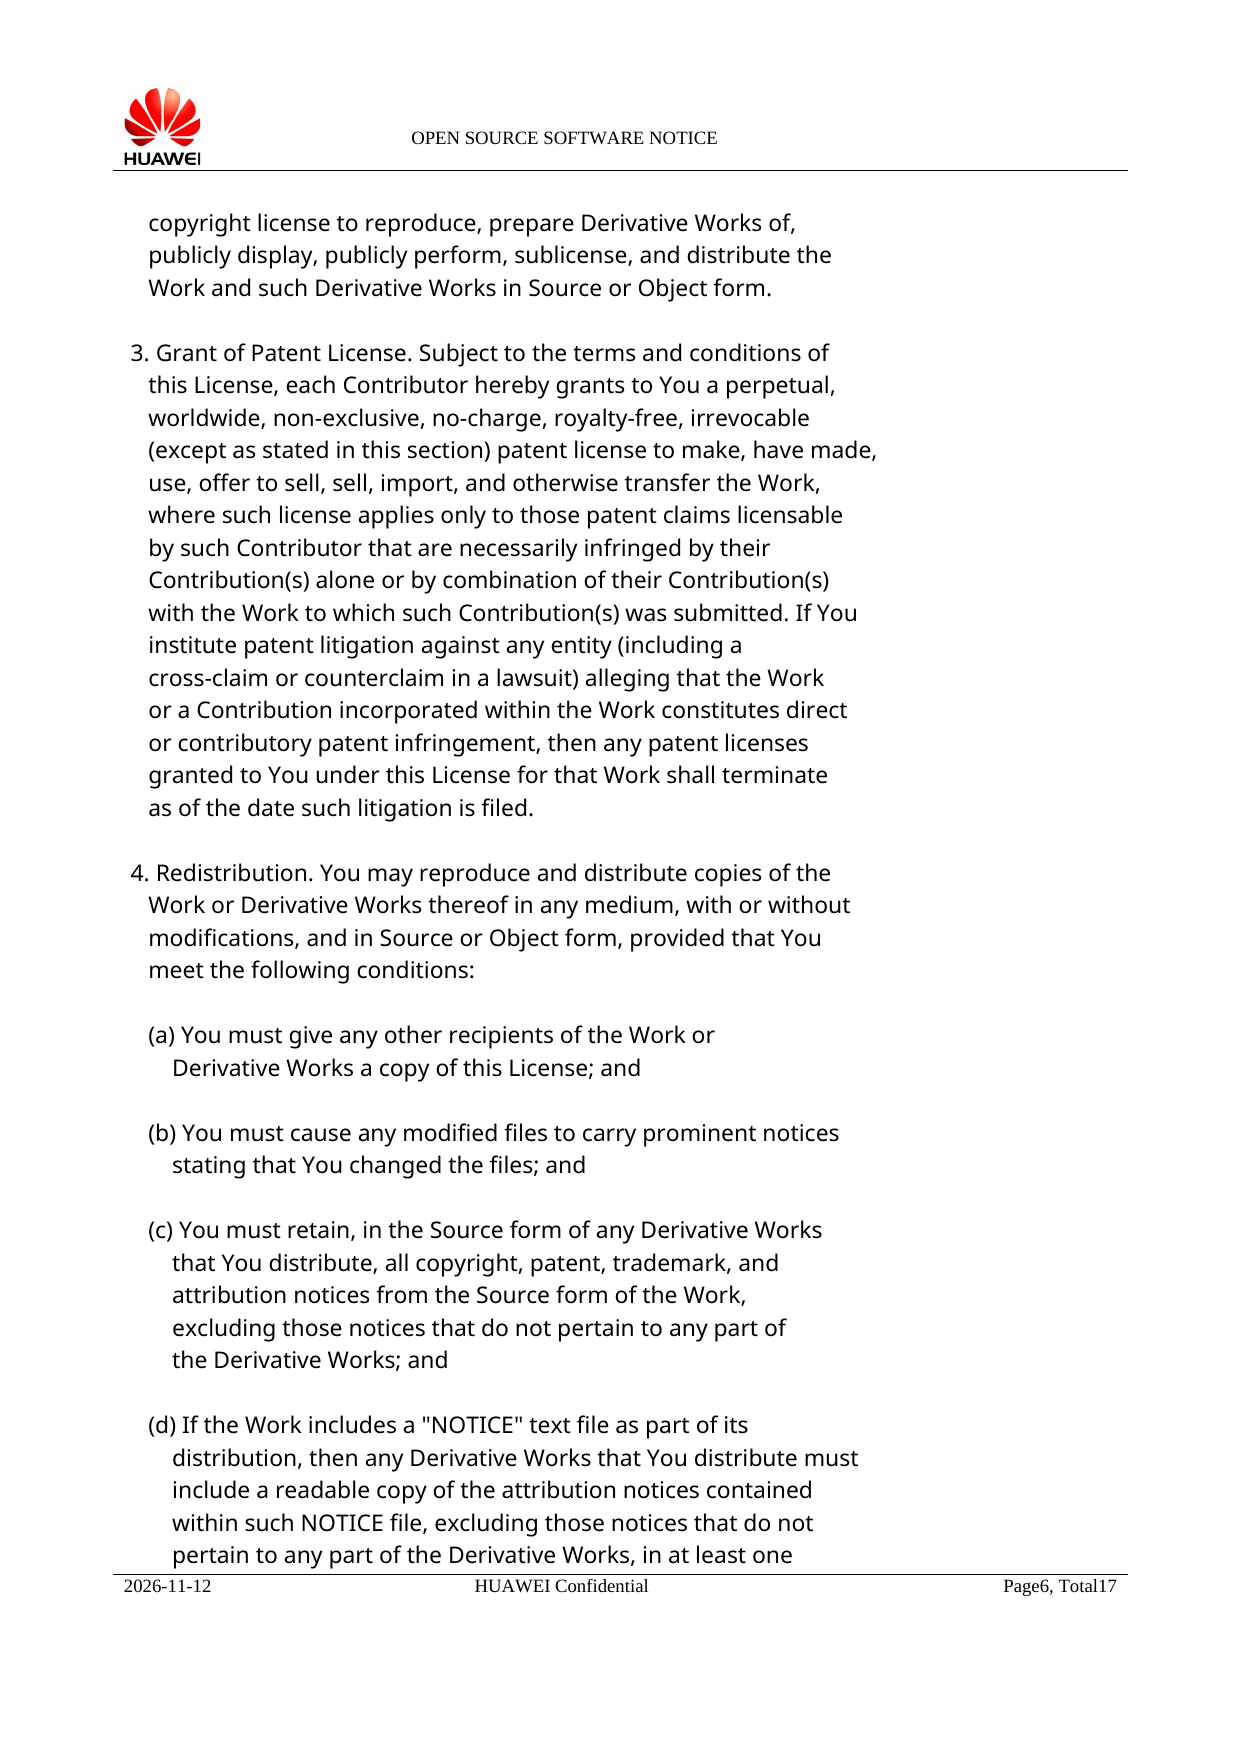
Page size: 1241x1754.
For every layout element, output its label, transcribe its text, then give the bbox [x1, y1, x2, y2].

text (c) You must retain, in the Source form of any Derivative Works [112, 1214, 1128, 1246]
text with the Work to which such Contribution(s) was submitted. If You [112, 596, 1128, 629]
text worldwide, non-exclusive, no-charge, royalty-free, irrevocable [112, 401, 1128, 434]
picture [124, 88, 201, 165]
text attribution notices from the Source form of the Work, [112, 1279, 1128, 1311]
text 3. Grant of Patent License. Subject to the terms and conditions of [112, 336, 1128, 369]
text as of the date such litigation is filed. [112, 791, 1128, 824]
text modifications, and in Source or Object form, provided that You [112, 921, 1128, 954]
text excluding those notices that do not pertain to any part of [112, 1311, 1128, 1344]
text distribution, then any Derivative Works that You distribute must [112, 1441, 1128, 1474]
text or a Contribution incorporated within the Work constitutes direct [112, 694, 1128, 726]
text use, offer to sell, sell, import, and otherwise transfer the Work, [112, 466, 1128, 499]
text include a readable copy of the attribution notices contained [112, 1474, 1128, 1506]
text (except as stated in this section) patent license to make, have made, [112, 434, 1128, 466]
text by such Contributor that are necessarily infringed by their [112, 531, 1128, 564]
text (b) You must cause any modified files to carry prominent notices [112, 1116, 1128, 1149]
text or contributory patent infringement, then any patent licenses [112, 726, 1128, 759]
text (d) If the Work includes a "NOTICE" text file as part of its [112, 1409, 1128, 1441]
text Work and such Derivative Works in Source or Object form. [112, 271, 1128, 304]
text where such license applies only to those patent claims licensable [112, 499, 1128, 531]
text this License, each Contributor hereby grants to You a perpetual, [112, 369, 1128, 401]
text granted to You under this License for that Work shall terminate [112, 759, 1128, 791]
text the Derivative Works; and [112, 1344, 1128, 1376]
text that You distribute, all copyright, patent, trademark, and [112, 1246, 1128, 1279]
text (a) You must give any other recipients of the Work or [112, 1019, 1128, 1051]
text 4. Redistribution. You may reproduce and distribute copies of the [112, 856, 1128, 889]
text stating that You changed the files; and [112, 1149, 1128, 1181]
text Contribution(s) alone or by combination of their Contribution(s) [112, 564, 1128, 596]
text copyright license to reproduce, prepare Derivative Works of, [112, 206, 1128, 239]
text Derivative Works a copy of this License; and [112, 1051, 1128, 1084]
text within such NOTICE file, excluding those notices that do not [112, 1506, 1128, 1539]
text institute patent litigation against any entity (including a [112, 629, 1128, 661]
text meet the following conditions: [112, 954, 1128, 986]
text cross-claim or counterclaim in a lawsuit) alleging that the Work [112, 661, 1128, 694]
text Work or Derivative Works thereof in any medium, with or without [112, 889, 1128, 921]
text publicly display, publicly perform, sublicense, and distribute the [112, 239, 1128, 271]
text pertain to any part of the Derivative Works, in at least one [112, 1539, 1128, 1571]
